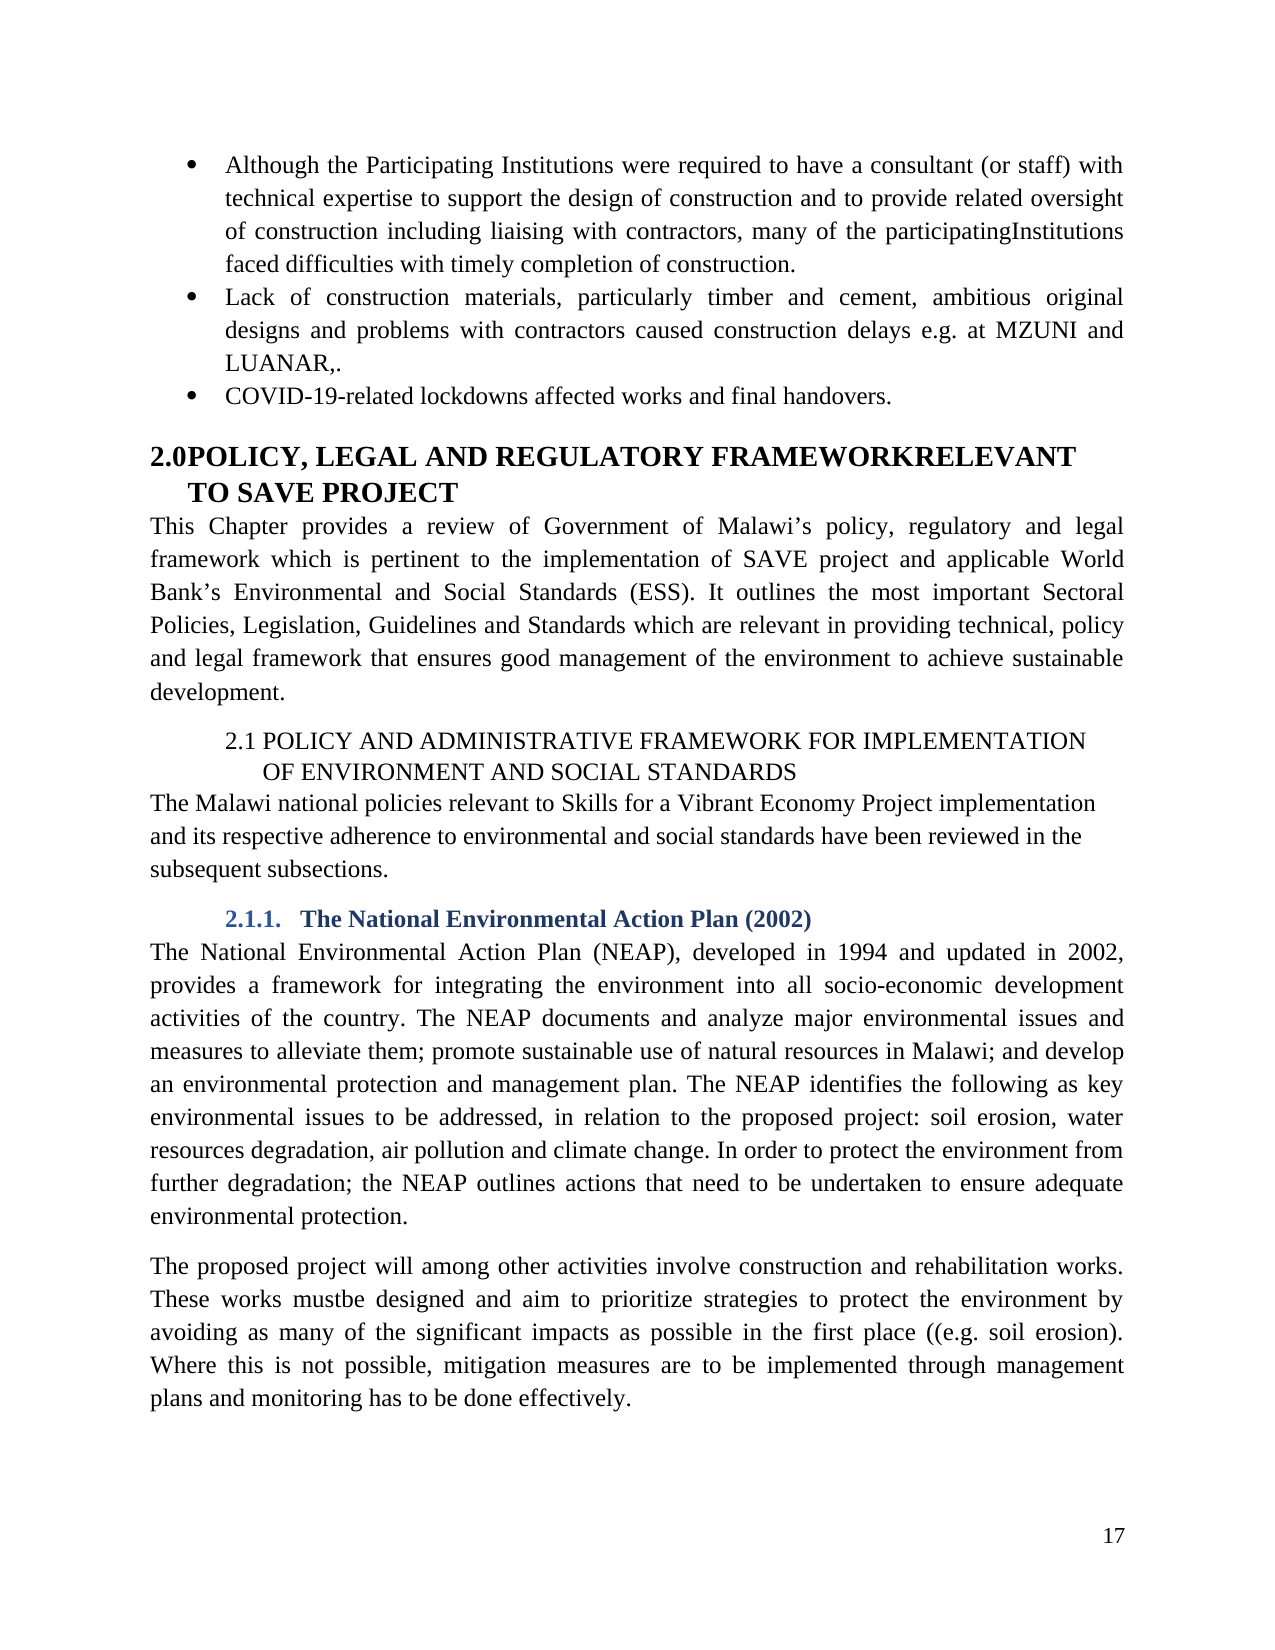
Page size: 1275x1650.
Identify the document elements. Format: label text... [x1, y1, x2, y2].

subtitle POLICY AND ADMINISTRATIVE FRAMEWORK FOR IMPLEMENTATION OF ENVIRONMENT AND SOCIAL STANDARDS [225, 726, 1125, 786]
text This Chapter provides a review of Government of Malawi’s policy, regulatory and legal framework which is pertinent to the implementation of SAVE project and applicable World Bank’s Environmental and Social Standards (ESS). It outlines the most important Sectoral Policies, Legislation, Guidelines and Standards which are relevant in providing technical, policy and legal framework that ensures good management of the environment to achieve sustainable development. [150, 511, 1125, 705]
subtitle The National Environmental Action Plan (2002) [225, 904, 1125, 933]
text The proposed project will among other activities involve construction and rehabilitation works. These works mustbe designed and aim to prioritize strategies to protect the environment by avoiding as many of the significant impacts as possible in the first place ((e.g. soil erosion). Where this is not possible, mitigation measures are to be implemented through management plans and monitoring has to be done effectively. [150, 1251, 1125, 1412]
subtitle POLICY, LEGAL AND REGULATORY FRAMEWORKRELEVANT TO SAVE PROJECT [150, 439, 1125, 509]
list Lack of construction materials, particularly timber and cement, ambitious original designs and problems with contractors caused construction delays e.g. at MZUNI and LUANAR,. [187, 282, 1125, 377]
text The Malawi national policies relevant to Skills for a Vibrant Economy Project implementation and its respective adherence to environmental and social standards have been reviewed in the subsequent subsections. [150, 788, 1125, 883]
list COVID-19-related lockdowns affected works and final handovers. [187, 381, 1125, 410]
text The National Environmental Action Plan (NEAP), developed in 1994 and updated in 2002, provides a framework for integrating the environment into all socio-economic development activities of the country. The NEAP documents and analyze major environmental issues and measures to alleviate them; promote sustainable use of natural resources in Malawi; and develop an environmental protection and management plan. The NEAP identifies the following as key environmental issues to be addressed, in relation to the proposed project: soil erosion, water resources degradation, air pollution and climate change. In order to protect the environment from further degradation; the NEAP outlines actions that need to be undertaken to ensure adequate environmental protection. [150, 937, 1125, 1230]
list Although the Participating Institutions were required to have a consultant (or staff) with technical expertise to support the design of construction and to provide related oversight of construction including liaising with contractors, many of the participatingInstitutions faced difficulties with timely completion of construction. [187, 150, 1125, 278]
